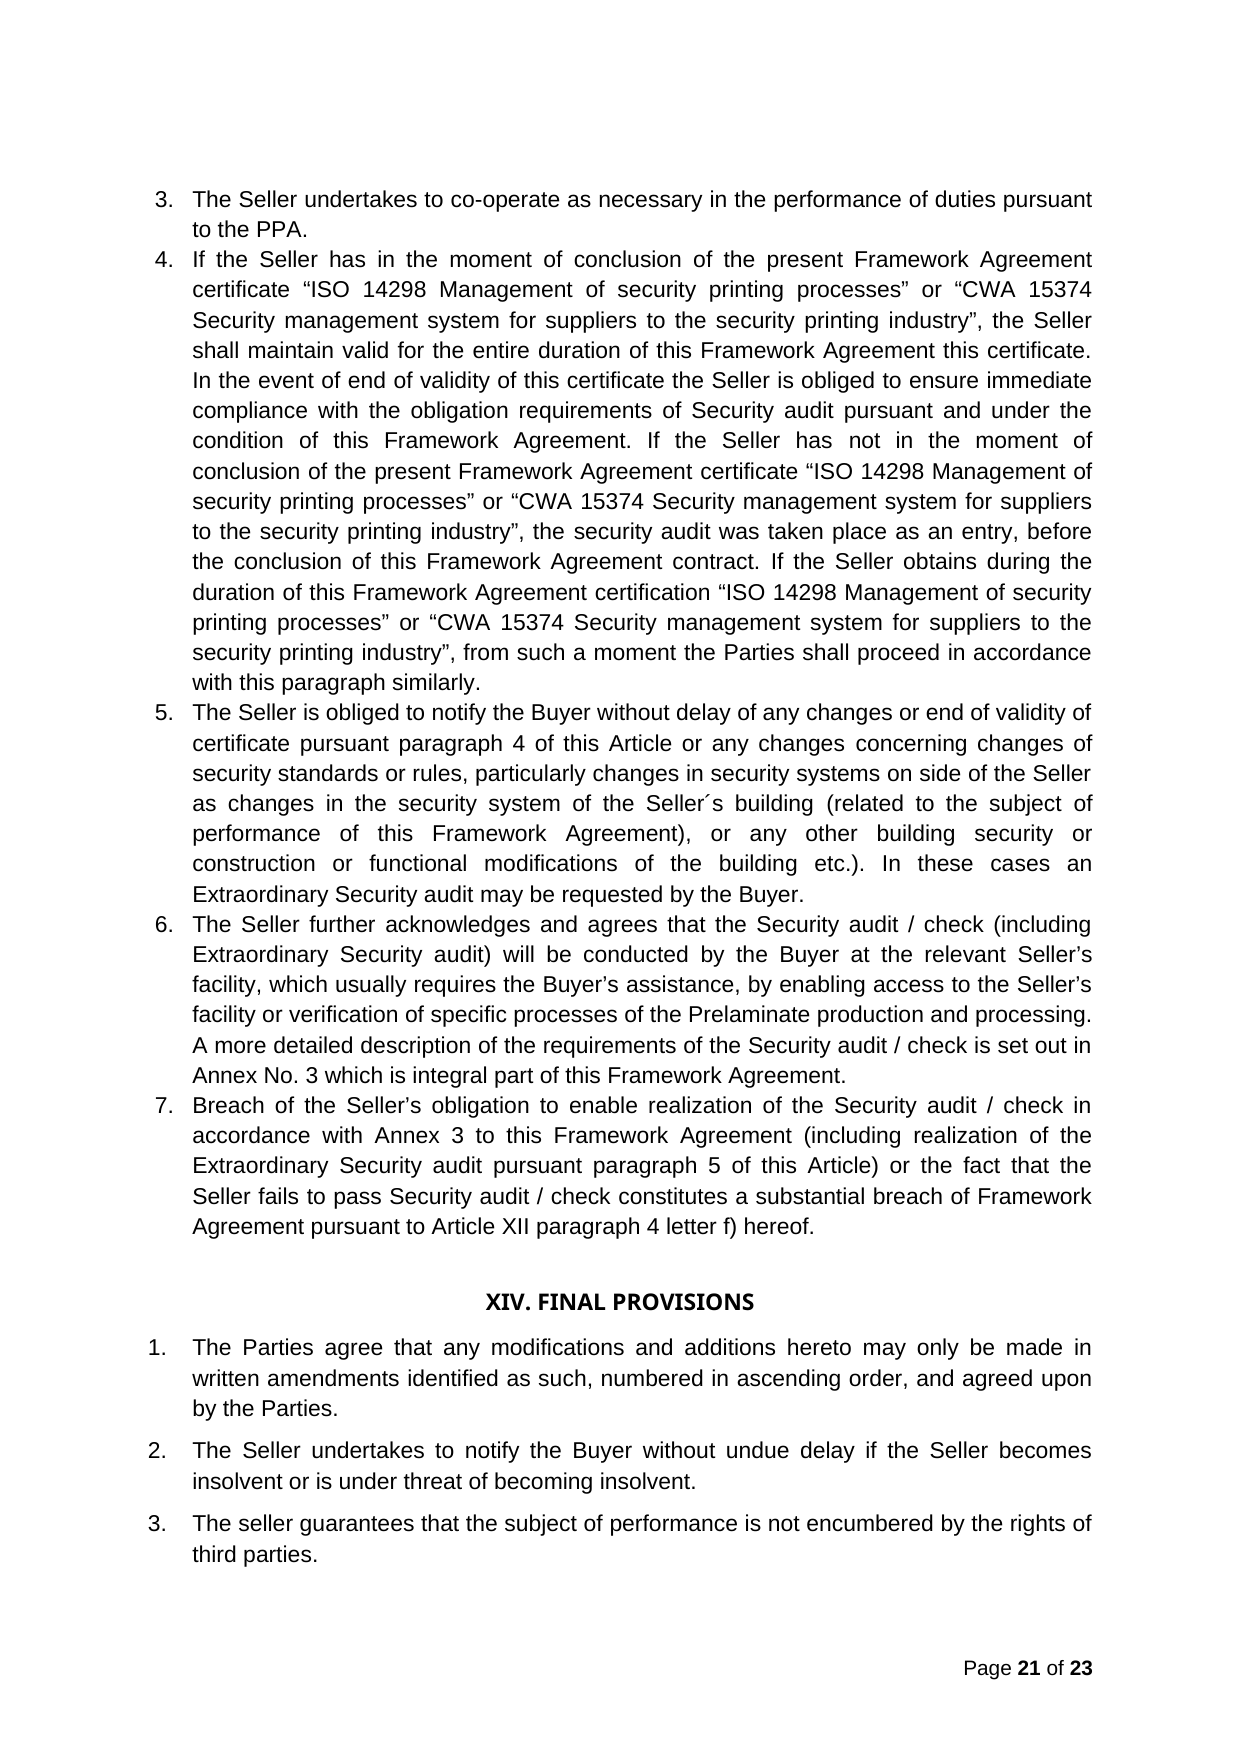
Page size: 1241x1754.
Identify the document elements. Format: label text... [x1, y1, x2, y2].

list The Seller undertakes to notify the Buyer without undue delay if the Seller becomes insolvent or is under threat of becoming insolvent. [148, 1437, 1093, 1494]
list The Parties agree that any modifications and additions hereto may only be made in written amendments identified as such, numbered in ascending order, and agreed upon by the Parties. [148, 1334, 1093, 1421]
text XIV. FINAL PROVISIONS [148, 1286, 1093, 1317]
list Breach of the Seller’s obligation to enable realization of the Security audit / check in accordance with Annex 3 to this Framework Agreement (including realization of the Extraordinary Security audit pursuant paragraph 5 of this Article) or the fact that the Seller fails to pass Security audit / check constitutes a substantial breach of Framework Agreement pursuant to Article XII paragraph 4 letter f) hereof. [154, 1092, 1093, 1239]
list If the Seller has in the moment of conclusion of the present Framework Agreement certificate “ISO 14298 Management of security printing processes” or “CWA 15374 Security management system for suppliers to the security printing industry”, the Seller shall maintain valid for the entire duration of this Framework Agreement this certificate. In the event of end of validity of this certificate the Seller is obliged to ensure immediate compliance with the obligation requirements of Security audit pursuant and under the condition of this Framework Agreement. If the Seller has not in the moment of conclusion of the present Framework Agreement certificate “ISO 14298 Management of security printing processes” or “CWA 15374 Security management system for suppliers to the security printing industry”, the security audit was taken place as an entry, before the conclusion of this Framework Agreement contract. If the Seller obtains during the duration of this Framework Agreement certification “ISO 14298 Management of security printing processes” or “CWA 15374 Security management system for suppliers to the security printing industry”, from such a moment the Parties shall proceed in accordance with this paragraph similarly. [154, 246, 1093, 696]
list The Seller is obliged to notify the Buyer without delay of any changes or end of validity of certificate pursuant paragraph 4 of this Article or any changes concerning changes of security standards or rules, particularly changes in security systems on side of the Seller as changes in the security system of the Seller´s building (related to the subject of performance of this Framework Agreement), or any other building security or construction or functional modifications of the building etc.). In these cases an Extraordinary Security audit may be requested by the Buyer. [154, 699, 1093, 907]
list The seller guarantees that the subject of performance is not encumbered by the rights of third parties. [148, 1510, 1093, 1567]
list The Seller further acknowledges and agrees that the Security audit / check (including Extraordinary Security audit) will be conducted by the Buyer at the relevant Seller’s facility, which usually requires the Buyer’s assistance, by enabling access to the Seller’s facility or verification of specific processes of the Prelaminate production and processing. A more detailed description of the requirements of the Security audit / check is set out in Annex No. 3 which is integral part of this Framework Agreement. [154, 911, 1093, 1088]
list The Seller undertakes to co-operate as necessary in the performance of duties pursuant to the PPA. [154, 186, 1093, 242]
